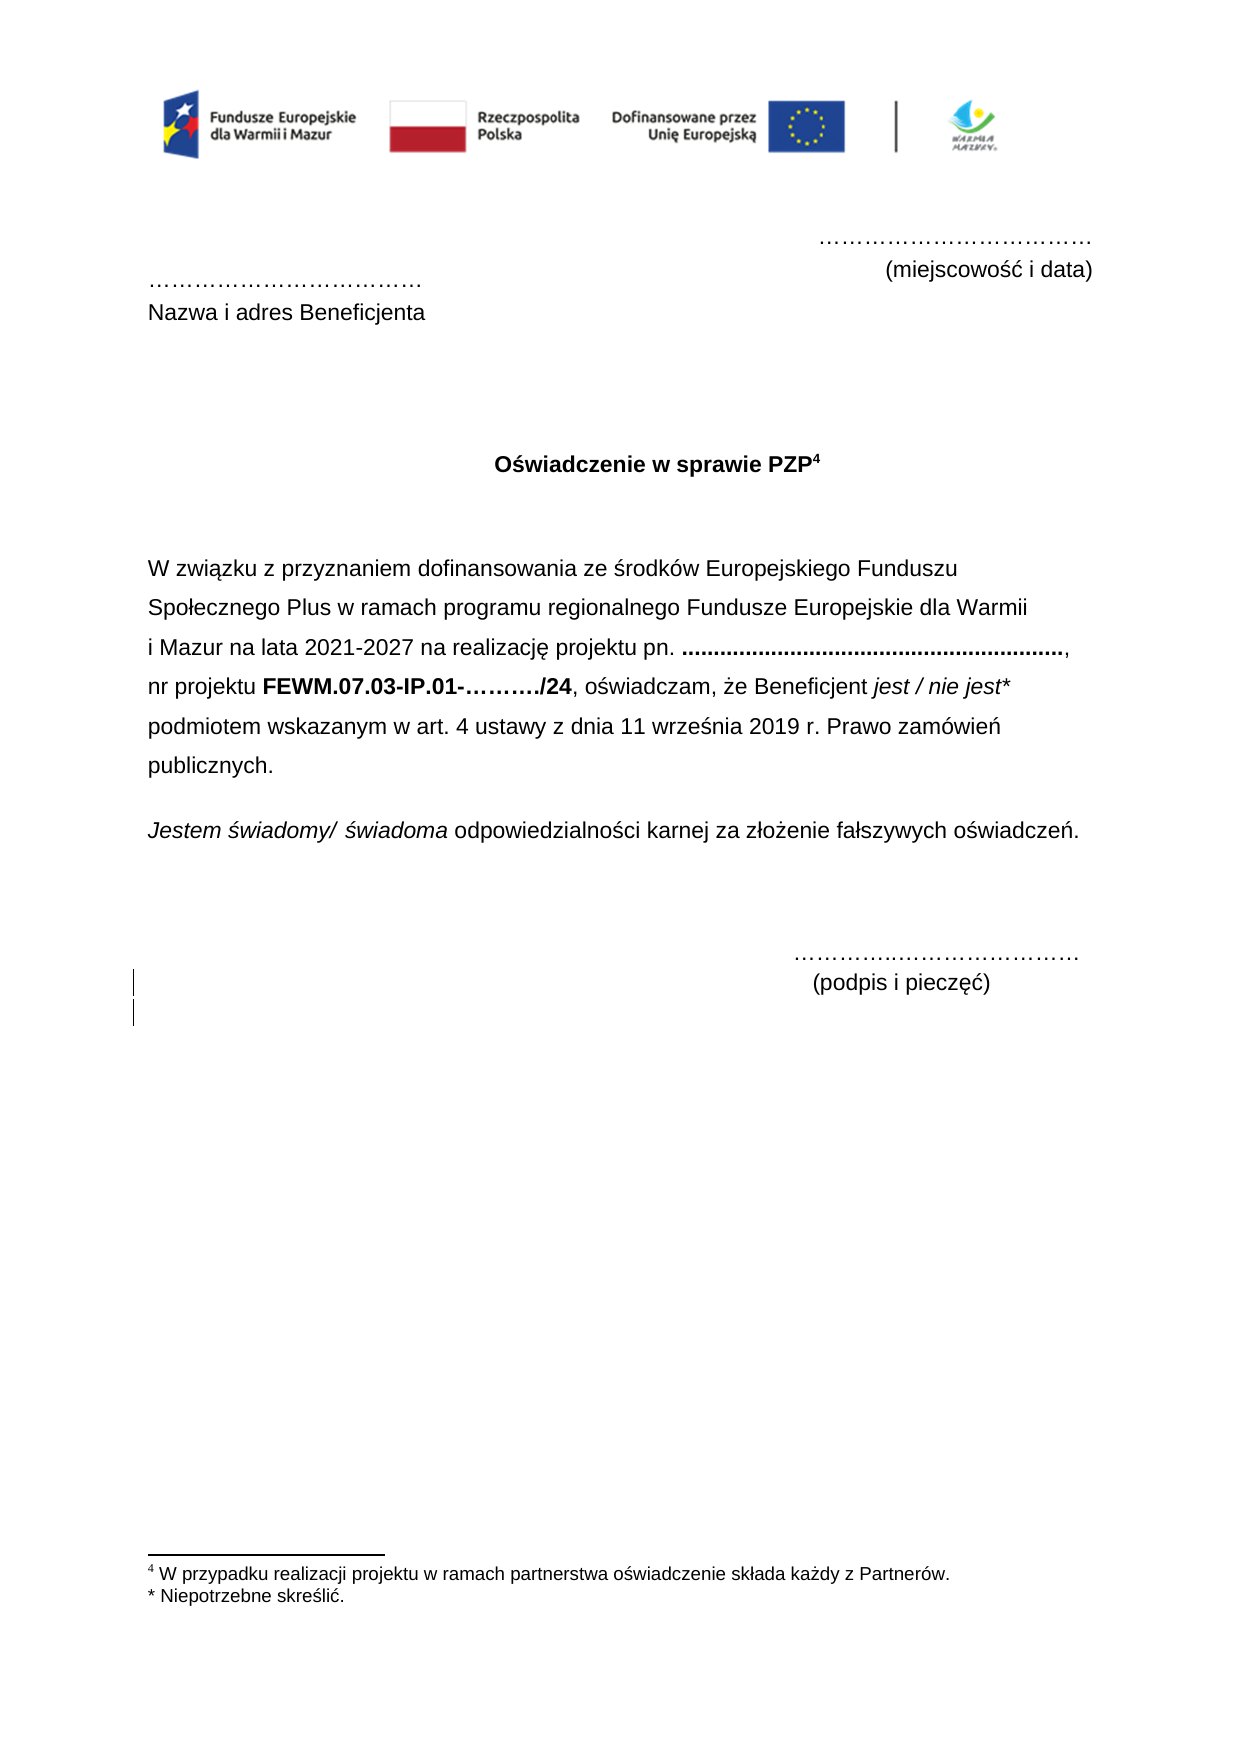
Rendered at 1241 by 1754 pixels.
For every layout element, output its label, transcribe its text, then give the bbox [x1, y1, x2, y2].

text Jestem świadomy/ świadoma odpowiedzialności karnej za złożenie fałszywych oświadczeń. [148, 817, 1093, 843]
text (podpis i pieczęć) [598, 969, 1093, 996]
text …………..…………………… [738, 939, 1093, 965]
text Oświadczenie w sprawie PZP [148, 451, 1093, 477]
text W związku z przyznaniem dofinansowania ze środków Europejskiego Funduszu Społecznego Plus w ramach programu regionalnego Fundusze Europejskie dla Warmii i Mazur na lata 2021-2027 na realizację projektu pn. ............................................................, nr projektu FEWM.07.03-IP.01-………./24, oświadczam, że Beneficjent jest / nie jest* podmiotem wskazanym w art. 4 ustawy z dnia 11 września 2019 r. Prawo zamówień publicznych. [148, 555, 1093, 778]
text ……………………………… (miejscowość i data) [657, 223, 1093, 282]
text ……………………………… Nazwa i adres Beneficjenta [148, 266, 583, 325]
picture [147, 73, 1093, 178]
